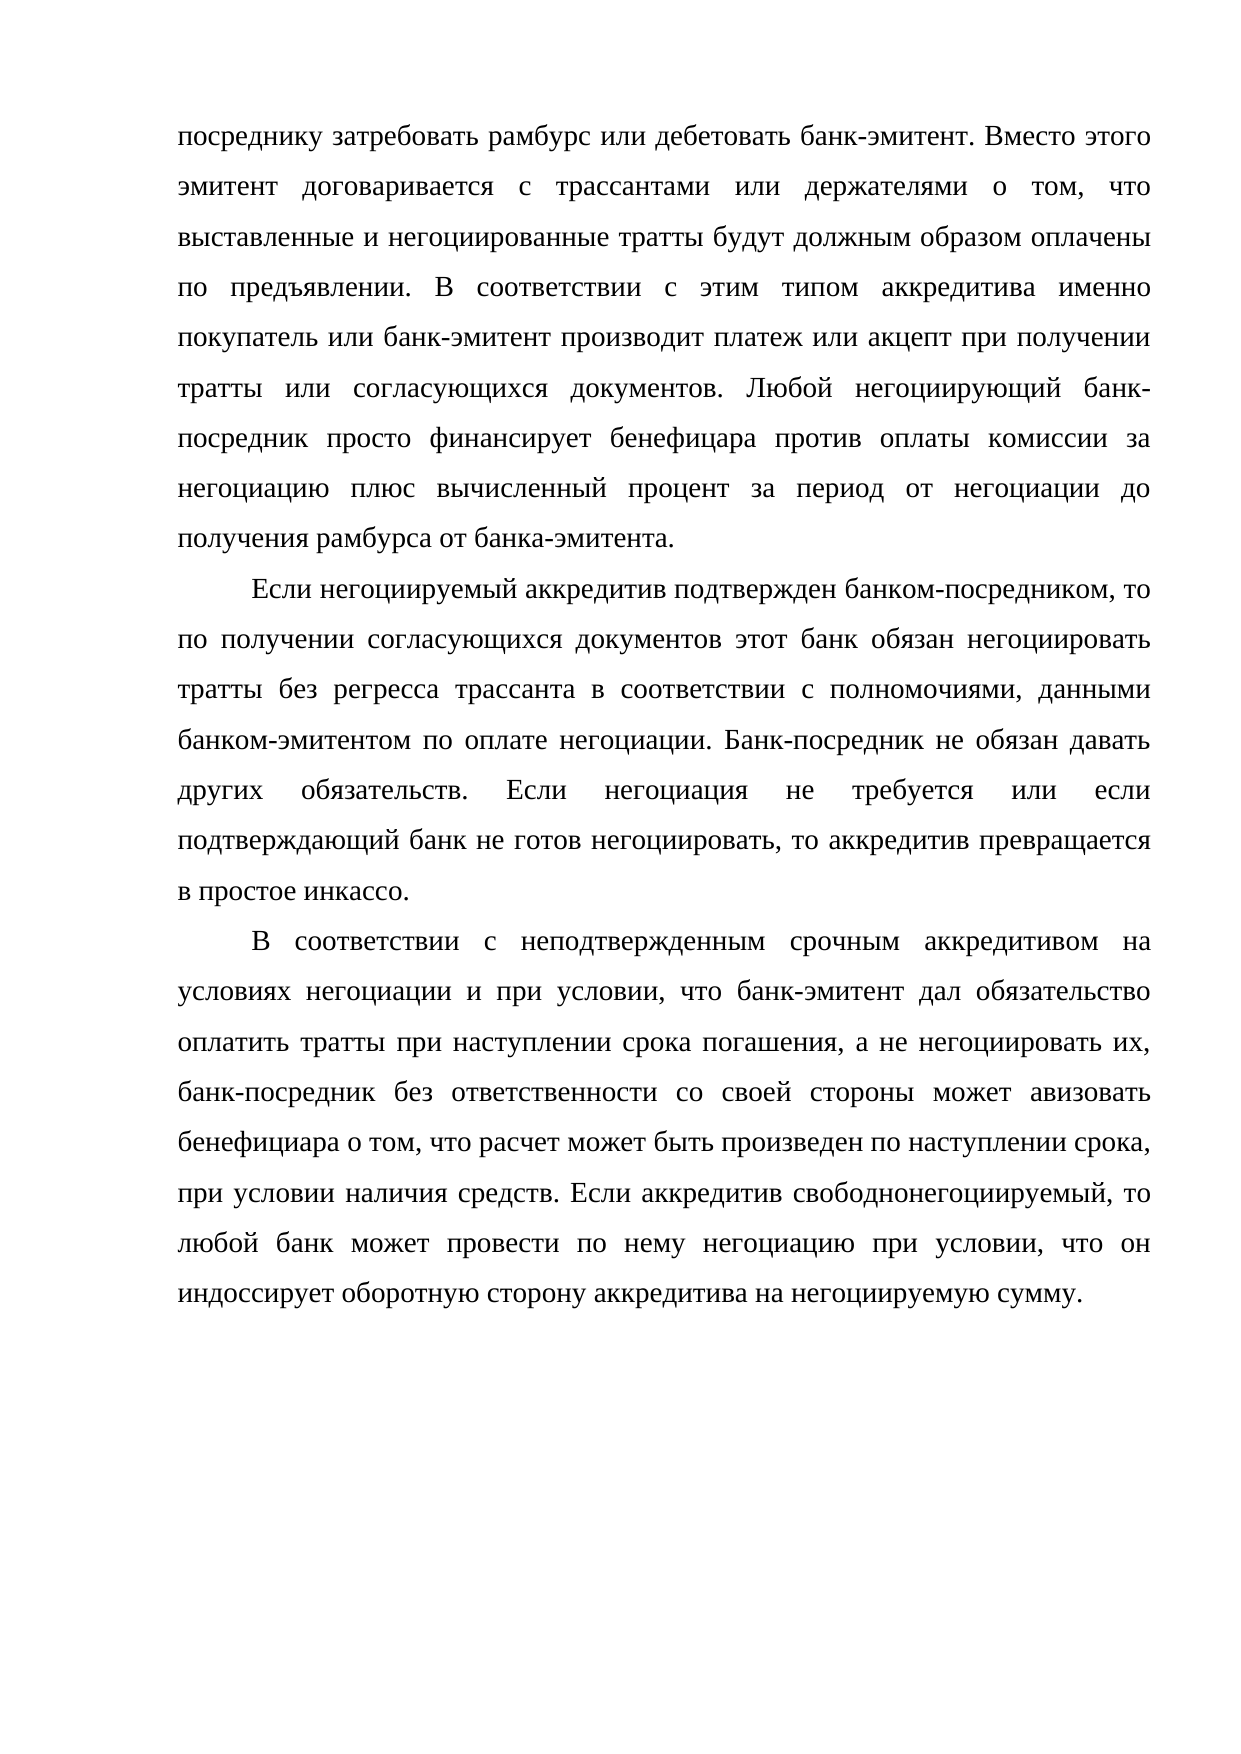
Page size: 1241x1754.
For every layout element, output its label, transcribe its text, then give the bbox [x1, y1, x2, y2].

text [177, 118, 1152, 554]
text Если негоциируемый аккредитив подтвержден банком-посредником, то по получении согласующихся документов этот банк обязан негоциировать тратты без регресса трассанта в соответствии с полномочиями, данными банком-эмитентом по оплате негоциации. Банк-посредник не обязан давать других обязательств. Если негоциация не требуется или если подтверждающий банк не готов негоциировать, то аккредитив превращается в простое инкассо. [177, 571, 1152, 906]
text В соответствии с неподтвержденным срочным аккредитивом на условиях негоциации и при условии, что банк-эмитент дал обязательство оплатить тратты при наступлении срока погашения, а не негоциировать их, банк-посредник без ответственности со своей стороны может авизовать бенефициара о том, что расчет может быть произведен по наступлении срока, при условии наличия средств. Если аккредитив свободнонегоциируемый, то любой банк может провести по нему негоциацию при условии, что он индоссирует оборотную сторону аккредитива на негоциируемую сумму. [177, 923, 1152, 1309]
